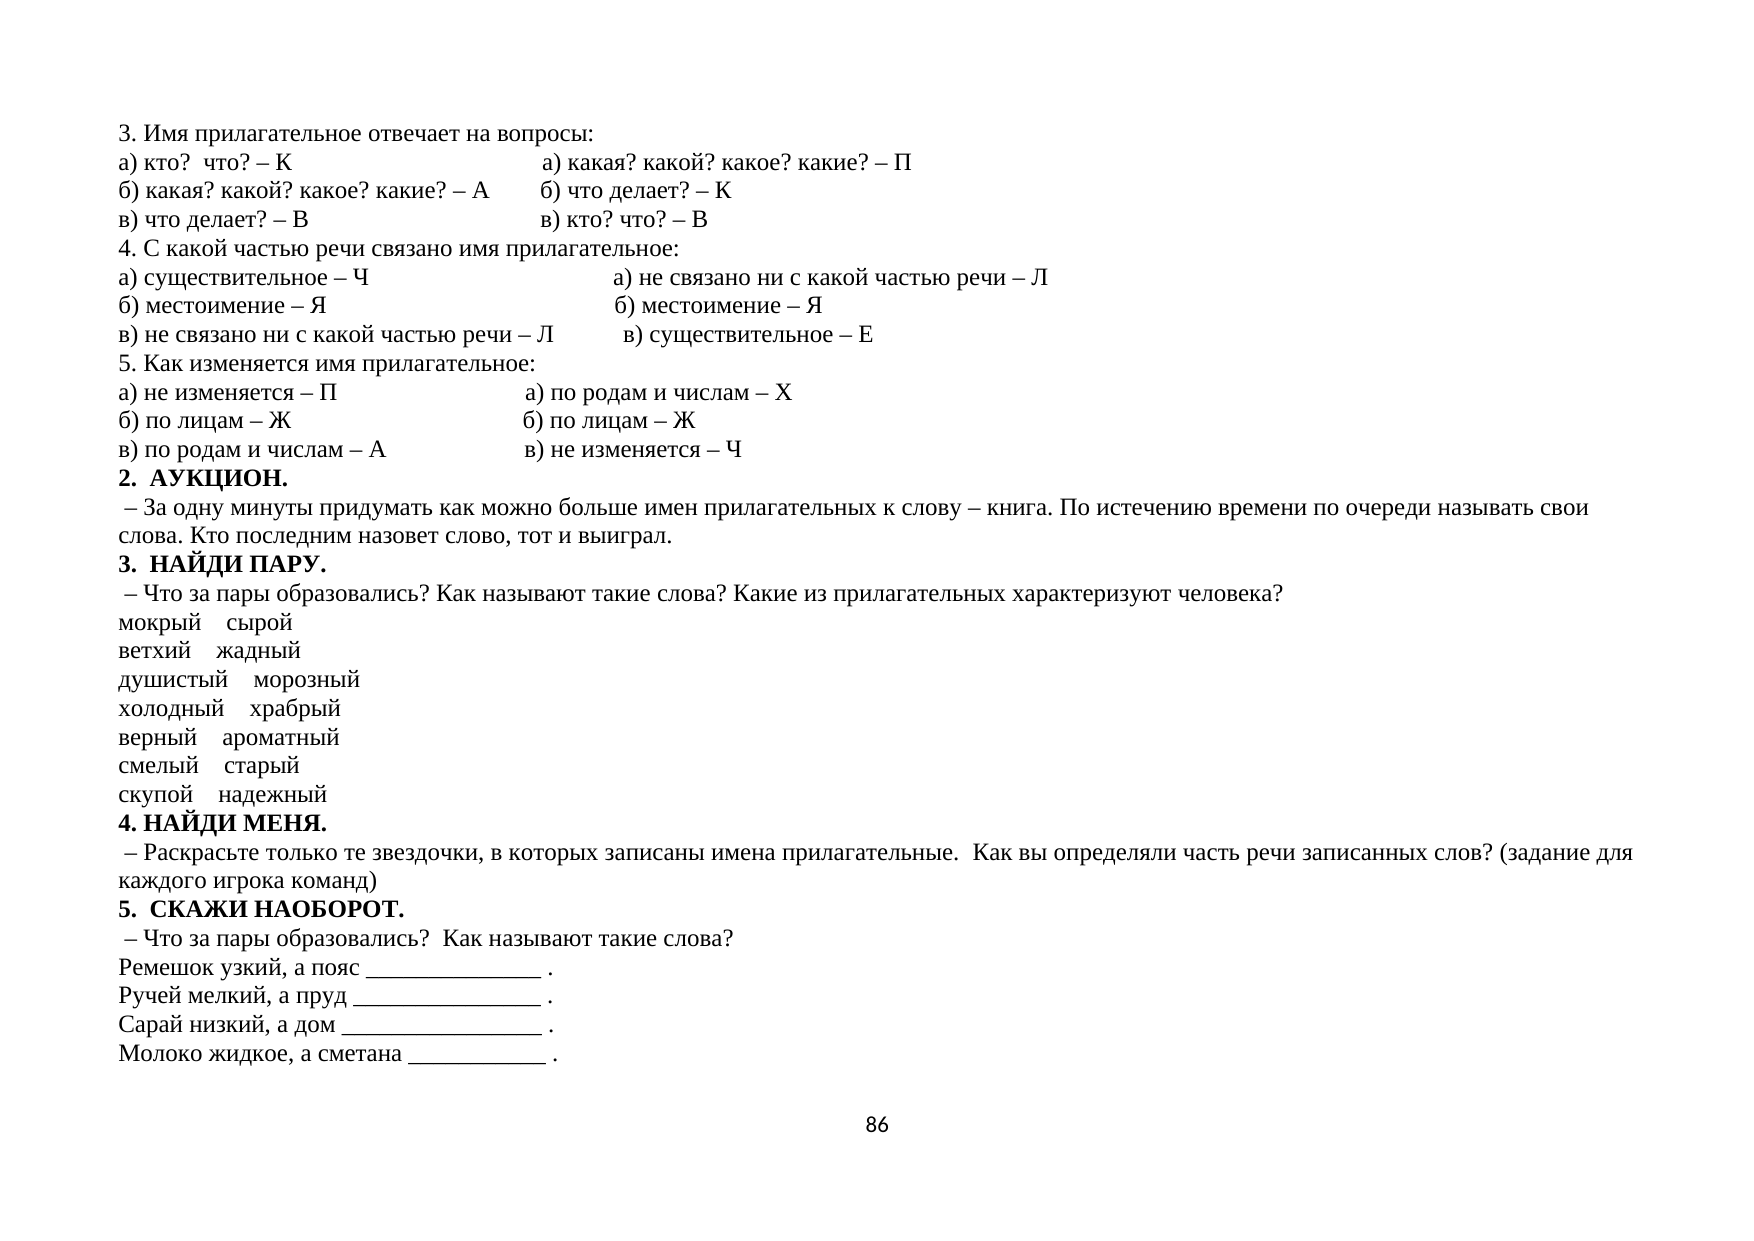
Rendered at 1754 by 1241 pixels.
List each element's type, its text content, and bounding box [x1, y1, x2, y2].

text 4. НАЙДИ МЕНЯ. – Раскрасьте только те звездочки, в которых записаны имена прилагательные. Как вы определяли часть речи записанных слов? (задание для каждого игрока команд) 5. СКАЖИ НАОБОРОТ. – Что за пары образовались? Как называют такие слова? [118, 808, 1636, 952]
text мокрый сырой ветхий жадный душистый морозный холодный храбрый верный ароматный смелый старый скупой надежный [118, 607, 1636, 808]
text 3. Имя прилагательное отвечает на вопросы: а) кто? что? – К а) какая? какой? какое? какие? – П б) какая? какой? какое? какие? – А б) что делает? – К в) что делает? – В в) кто? что? – В [118, 118, 1636, 233]
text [118, 952, 1636, 1067]
text 2. АУКЦИОН. – За одну минуты придумать как можно больше имен прилагательных к слову – книга. По истечению времени по очереди называть свои слова. Кто последним назовет слово, тот и выиграл. [118, 463, 1636, 549]
text 4. С какой частью речи связано имя прилагательное: а) существительное – Ч а) не связано ни с какой частью речи – Л б) местоимение – Я б) местоимение – Я в) не связано ни с какой частью речи – Л в) существительное – Е [118, 233, 1636, 348]
text 5. Как изменяется имя прилагательное: а) не изменяется – П а) по родам и числам – Х б) по лицам – Ж б) по лицам – Ж в) по родам и числам – А в) не изменяется – Ч [118, 348, 1636, 463]
text 3. НАЙДИ ПАРУ. – Что за пары образовались? Как называют такие слова? Какие из прилагательных характеризуют человека? [118, 549, 1636, 607]
